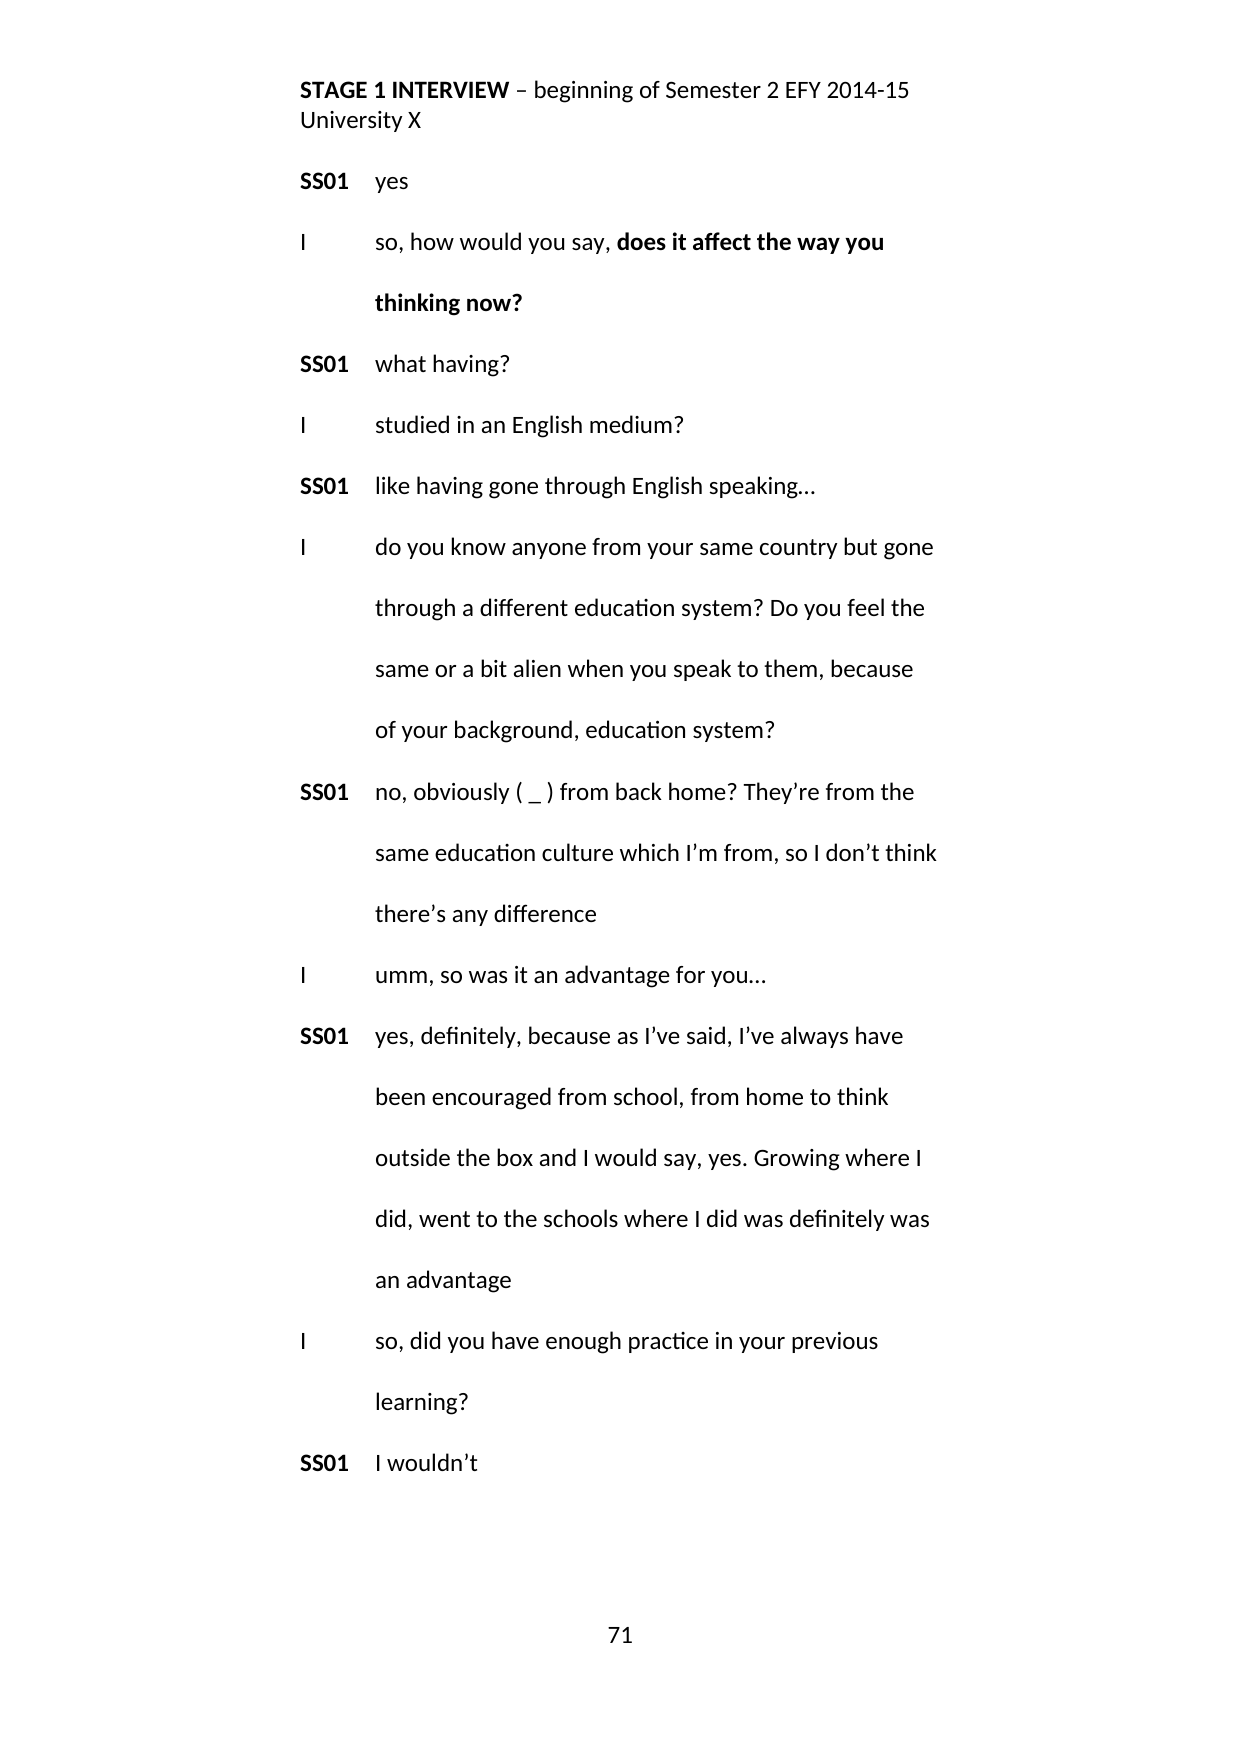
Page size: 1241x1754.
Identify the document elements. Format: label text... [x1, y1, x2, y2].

text SS01 yes, definitely, because as I’ve said, I’ve always have been encouraged from school, from home to think outside the box and I would say, yes. Growing where I did, went to the schools where I did was definitely was an advantage [300, 1020, 940, 1294]
text I so, how would you say, does it affect the way you thinking now? [300, 226, 940, 318]
text SS01 no, obviously ( _ ) from back home? They’re from the same education culture which I’m from, so I don’t think there’s any difference [300, 776, 940, 928]
text I studied in an English medium? [300, 409, 940, 440]
text SS01 like having gone through English speaking… [300, 471, 940, 501]
text I so, did you have enough practice in your previous learning? [300, 1325, 940, 1417]
text SS01 I wouldn’t [300, 1447, 940, 1478]
text SS01 yes [300, 165, 940, 196]
text SS01 what having? [300, 348, 940, 379]
text I umm, so was it an advantage for you… [300, 959, 940, 989]
text I do you know anyone from your same country but gone through a different education system? Do you feel the same or a bit alien when you speak to them, because of your background, education system? [300, 532, 940, 745]
